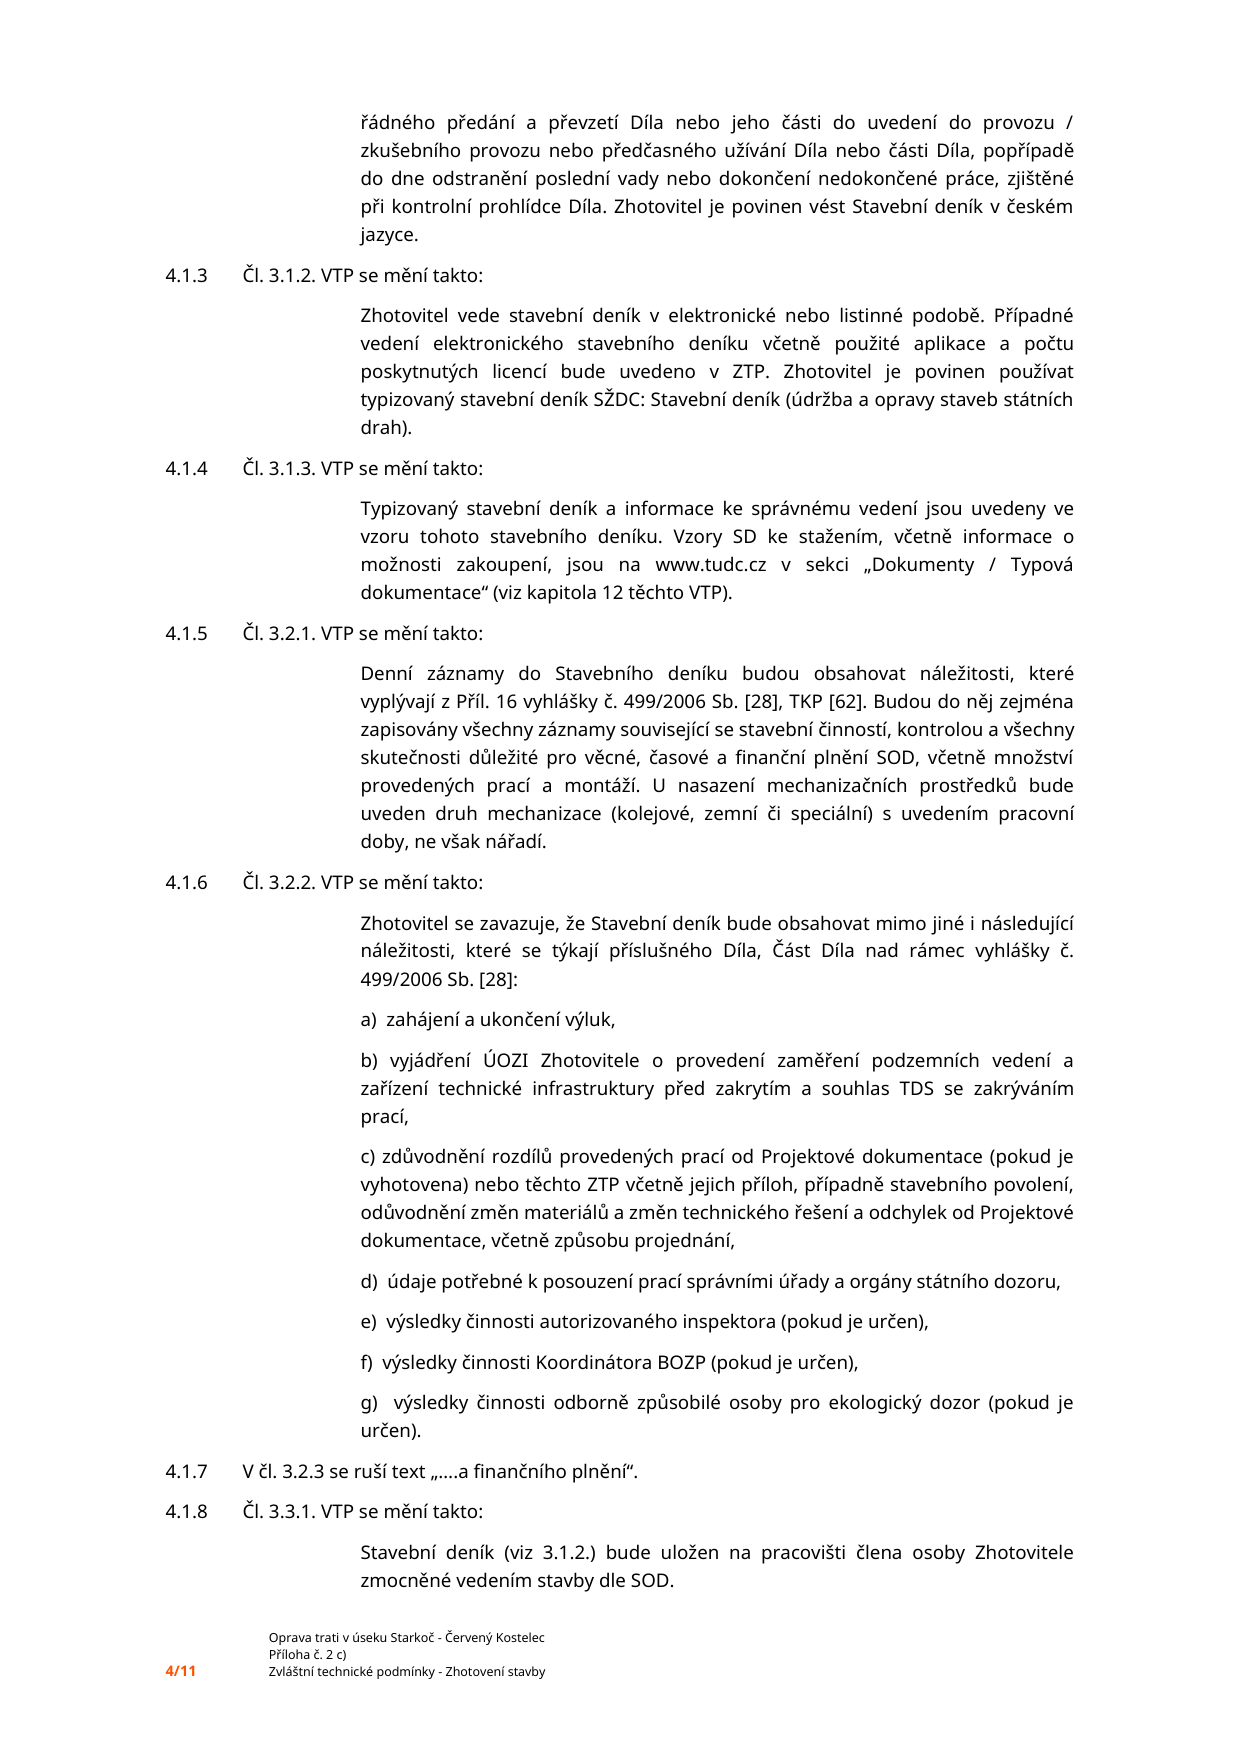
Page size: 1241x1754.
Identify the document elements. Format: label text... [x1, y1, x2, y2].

list Stavební deník (viz 3.1.2.) bude uložen na pracovišti člena osoby Zhotovitele zmocněné vedením stavby dle SOD. [360, 1539, 1075, 1593]
text Čl. 3.3.1. VTP se mění takto: [165, 1499, 1075, 1524]
text Čl. 3.1.3. VTP se mění takto: [165, 455, 1075, 481]
list Zhotovitel se zavazuje, že Stavební deník bude obsahovat mimo jiné i následující náležitosti, které se týkají příslušného Díla, Část Díla nad rámec vyhlášky č. 499/2006 Sb. [28]: [360, 910, 1075, 991]
list d) údaje potřebné k posouzení prací správními úřady a orgány státního dozoru, [360, 1268, 1075, 1293]
list g) výsledky činnosti odborně způsobilé osoby pro ekologický dozor (pokud je určen). [360, 1389, 1075, 1443]
list b) vyjádření ÚOZI Zhotovitele o provedení zaměření podzemních vedení a zařízení technické infrastruktury před zakrytím a souhlas TDS se zakrýváním prací, [360, 1047, 1075, 1128]
text V čl. 3.2.3 se ruší text „….a finančního plnění“. [165, 1458, 1075, 1484]
text Čl. 3.2.2. VTP se mění takto: [165, 869, 1075, 895]
list c) zdůvodnění rozdílů provedených prací od Projektové dokumentace (pokud je vyhotovena) nebo těchto ZTP včetně jejich příloh, případně stavebního povolení, odůvodnění změn materiálů a změn technického řešení a odchylek od Projektové dokumentace, včetně způsobu projednání, [360, 1143, 1075, 1253]
list a) zahájení a ukončení výluk, [360, 1006, 1075, 1032]
list Zhotovitel vede stavební deník v elektronické nebo listinné podobě. Případné vedení elektronického stavebního deníku včetně použité aplikace a počtu poskytnutých licencí bude uvedeno v ZTP. Zhotovitel je povinen používat typizovaný stavební deník SŽDC: Stavební deník (údržba a opravy staveb státních drah). [360, 302, 1075, 440]
list Denní záznamy do Stavebního deníku budou obsahovat náležitosti, které vyplývají z Příl. 16 vyhlášky č. 499/2006 Sb. [28], TKP [62]. Budou do něj zejména zapisovány všechny záznamy související se stavební činností, kontrolou a všechny skutečnosti důležité pro věcné, časové a finanční plnění SOD, včetně množství provedených prací a montáží. U nasazení mechanizačních prostředků bude uveden druh mechanizace (kolejové, zemní či speciální) s uvedením pracovní doby, ne však nářadí. [360, 661, 1075, 854]
text Čl. 3.2.1. VTP se mění takto: [165, 620, 1075, 646]
list f) výsledky činnosti Koordinátora BOZP (pokud je určen), [360, 1349, 1075, 1374]
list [360, 109, 1075, 247]
list e) výsledky činnosti autorizovaného inspektora (pokud je určen), [360, 1308, 1075, 1334]
text Čl. 3.1.2. VTP se mění takto: [165, 262, 1075, 287]
list Typizovaný stavební deník a informace ke správnému vedení jsou uvedeny ve vzoru tohoto stavebního deníku. Vzory SD ke stažením, včetně informace o možnosti zakoupení, jsou na www.tudc.cz v sekci „Dokumenty / Typová dokumentace“ (viz kapitola 12 těchto VTP). [360, 496, 1075, 605]
